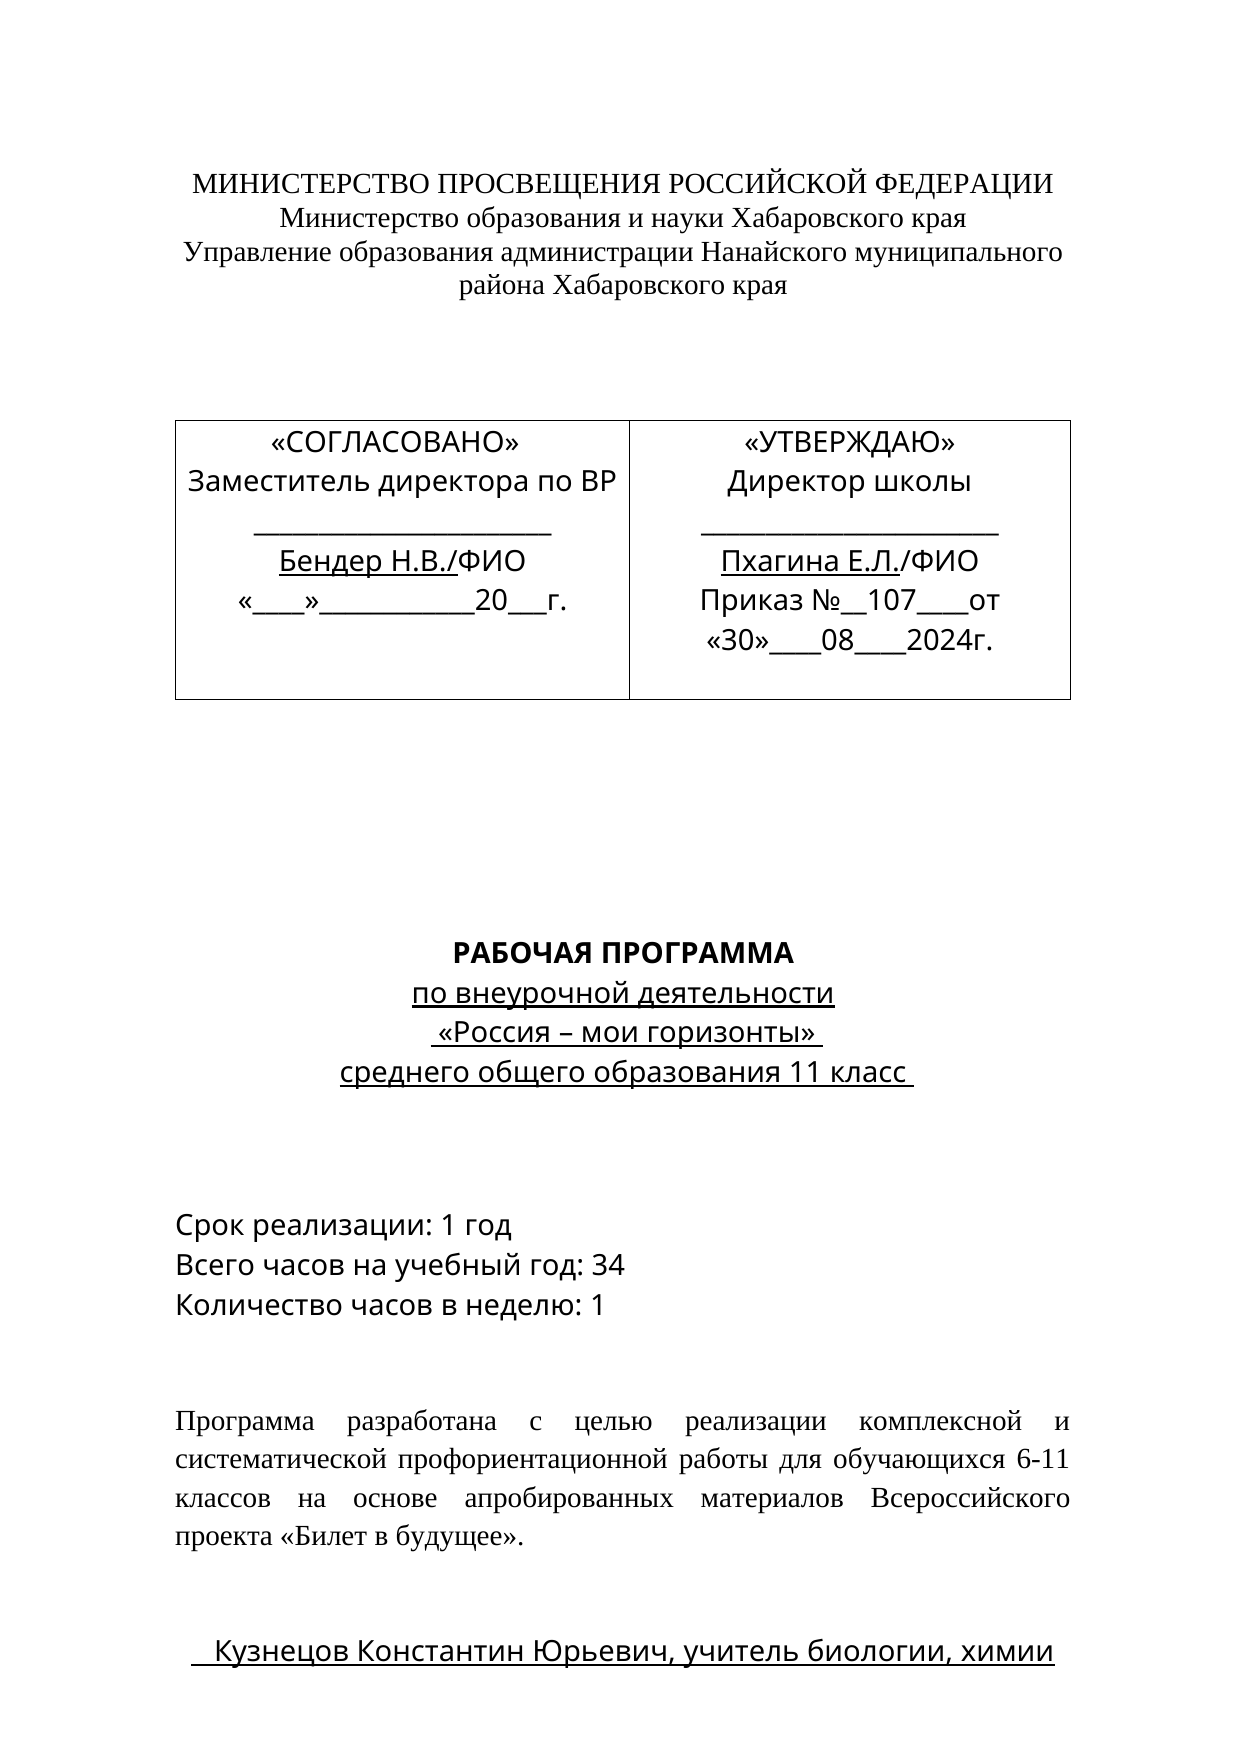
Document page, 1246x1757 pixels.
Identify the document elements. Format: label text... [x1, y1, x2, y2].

text Количество часов в неделю: 1 [175, 1284, 1071, 1323]
text Кузнецов Константин Юрьевич, учитель биологии, химии [175, 1630, 1071, 1670]
text Срок реализации: 1 год [175, 1204, 1071, 1244]
text Программа разработана с целью реализации комплексной и систематической профориентационной работы для обучающихся 6-11 классов на основе апробированных материалов Всероссийского проекта «Билет в будущее». [175, 1403, 1071, 1552]
text «Россия – мои горизонты» [175, 1012, 1071, 1051]
table_header «СОГЛАСОВАНО» Заместитель директора по ВР _______________________ Бендер Н.В./ФИО «____»____________20___г. [176, 421, 629, 699]
table_header «УТВЕРЖДАЮ» Директор школы _______________________ Пхагина Е.Л./ФИО Приказ №__107____от «30»____08____2024г. [630, 421, 1070, 699]
text РАБОЧАЯ ПРОГРАММА [175, 932, 1071, 972]
text Министерство образования и науки Хабаровского края [175, 200, 1071, 234]
text Управление образования администрации Нанайского муниципального района Хабаровского края [175, 234, 1071, 301]
text Всего часов на учебный год: 34 [175, 1244, 1071, 1284]
text по внеурочной деятельности [175, 972, 1071, 1012]
text МИНИСТЕРСТВО ПРОСВЕЩЕНИЯ РОССИЙСКОЙ ФЕДЕРАЦИИ [175, 167, 1071, 200]
text среднего общего образования 11 класс [175, 1051, 1071, 1091]
